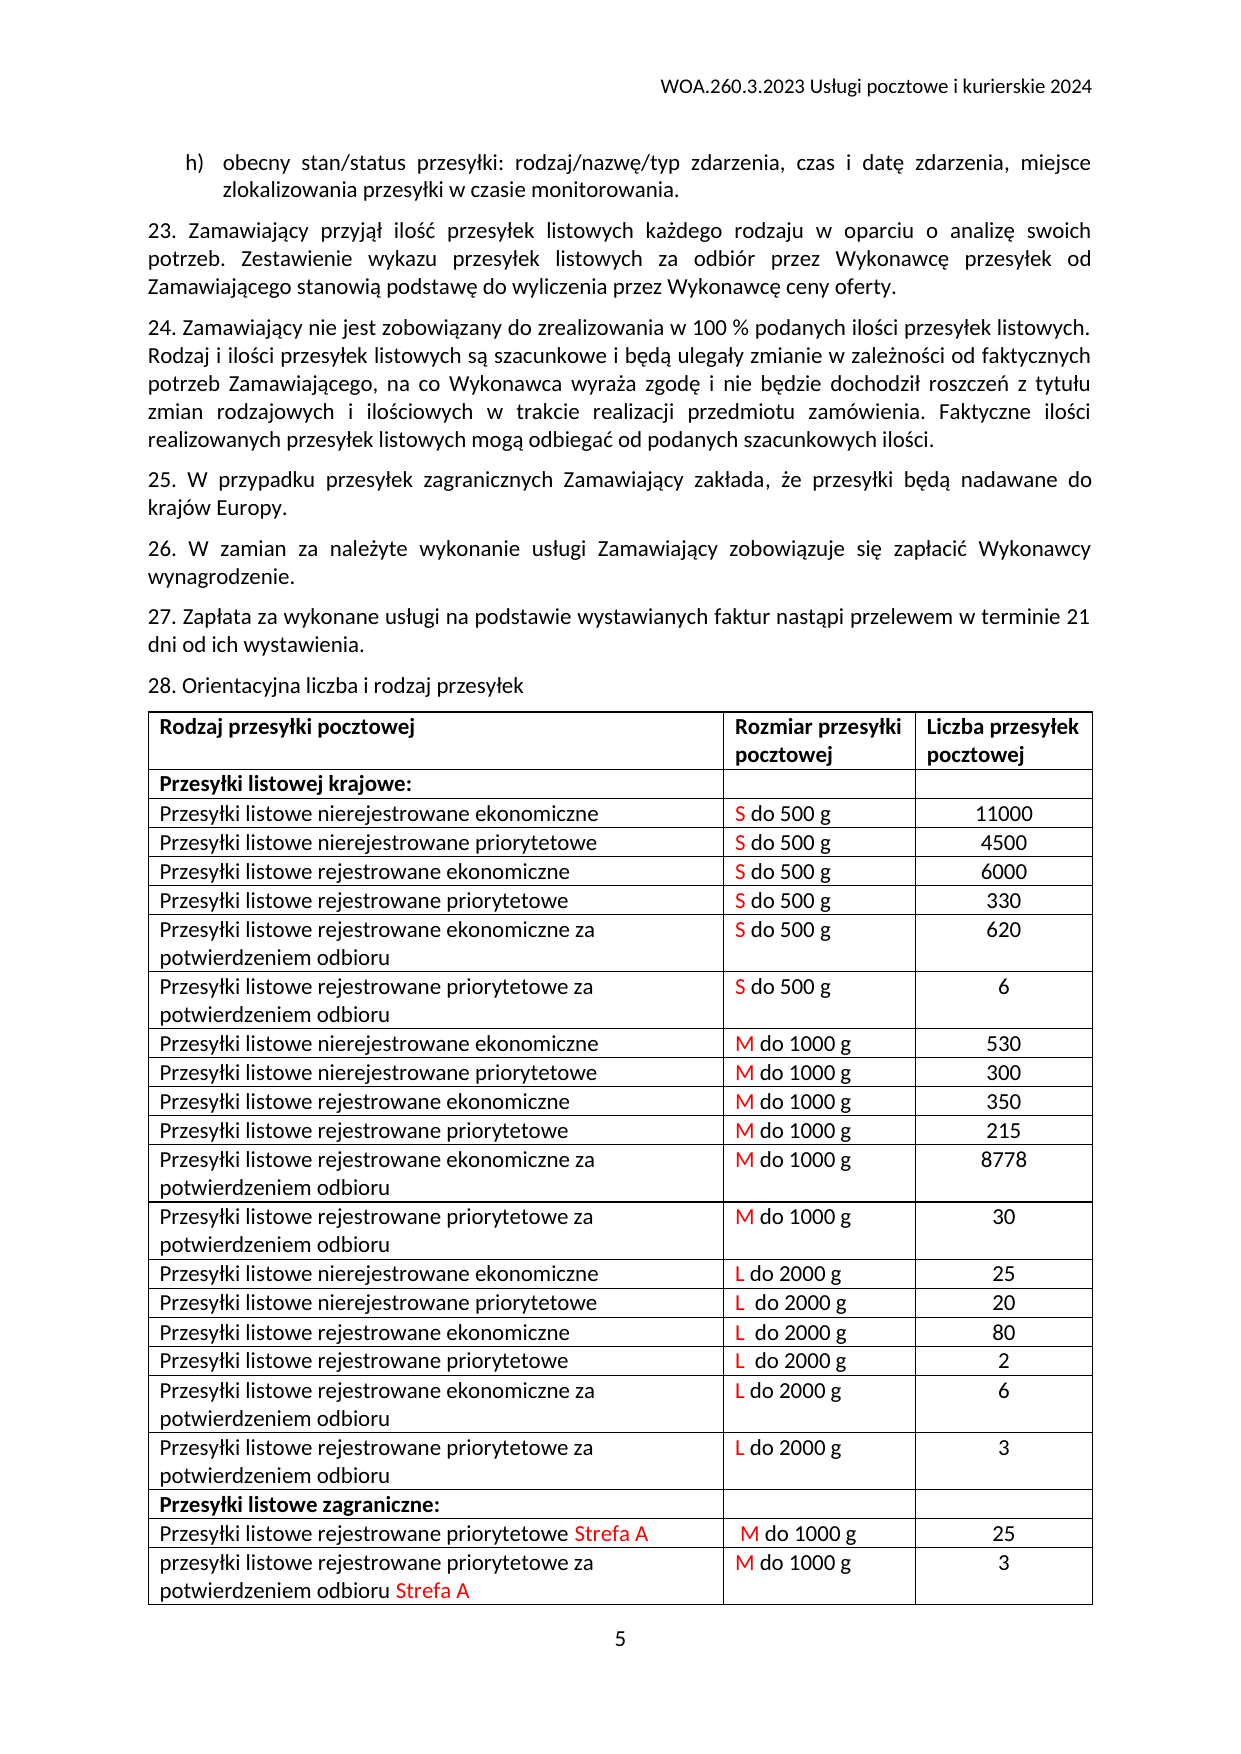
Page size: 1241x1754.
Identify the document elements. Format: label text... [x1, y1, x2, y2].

table_cell 300 [916, 1058, 1092, 1086]
table_cell L do 2000 g [724, 1318, 915, 1346]
table_cell S do 500 g [724, 886, 915, 914]
table_cell Przesyłki listowe rejestrowane priorytetowe [149, 886, 723, 914]
table_cell 20 [916, 1289, 1092, 1317]
table_header Rozmiar przesyłki pocztowej [724, 713, 915, 768]
table_cell 2 [916, 1347, 1092, 1375]
table_cell L do 2000 g [724, 1260, 915, 1287]
table_header Rodzaj przesyłki pocztowej [149, 713, 723, 768]
table_cell M do 1000 g [724, 1029, 915, 1057]
text 27. Zapłata za wykonane usługi na podstawie wystawianych faktur nastąpi przelewem w terminie 21 dni od ich wystawienia. [148, 602, 1093, 658]
table_cell Przesyłki listowej krajowe: [149, 770, 723, 798]
table_cell L do 2000 g [724, 1289, 915, 1317]
table_cell [916, 770, 1092, 798]
table_cell L do 2000 g [724, 1376, 915, 1432]
table_cell Przesyłki listowe nierejestrowane priorytetowe [149, 1058, 723, 1086]
table_cell 25 [916, 1260, 1092, 1287]
table_cell S do 500 g [724, 828, 915, 856]
table_cell 620 [916, 915, 1092, 971]
table_cell 30 [916, 1203, 1092, 1258]
table_cell Przesyłki listowe nierejestrowane ekonomiczne [149, 1260, 723, 1287]
table_header Liczba przesyłek pocztowej [916, 713, 1092, 768]
table_cell Przesyłki listowe nierejestrowane ekonomiczne [149, 1029, 723, 1057]
text 28. Orientacyjna liczba i rodzaj przesyłek [148, 671, 1093, 699]
table_cell M do 1000 g [724, 1058, 915, 1086]
table_cell Przesyłki listowe nierejestrowane ekonomiczne [149, 799, 723, 827]
table_cell M do 1000 g [724, 1548, 915, 1604]
table_cell 4500 [916, 828, 1092, 856]
table_cell S do 500 g [724, 799, 915, 827]
list obecny stan/status przesyłki: rodzaj/nazwę/typ zdarzenia, czas i datę zdarzenia, miejsce zlokalizowania przesyłki w czasie monitorowania. [185, 148, 1093, 204]
table_cell 330 [916, 886, 1092, 914]
table_cell Przesyłki listowe nierejestrowane priorytetowe [149, 1289, 723, 1317]
table_cell Przesyłki listowe rejestrowane priorytetowe [149, 1116, 723, 1144]
text 26. W zamian za należyte wykonanie usługi Zamawiający zobowiązuje się zapłacić Wykonawcy wynagrodzenie. [148, 534, 1093, 590]
table_cell 11000 [916, 799, 1092, 827]
table_cell 530 [916, 1029, 1092, 1057]
text 24. Zamawiający nie jest zobowiązany do zrealizowania w 100 % podanych ilości przesyłek listowych. Rodzaj i ilości przesyłek listowych są szacunkowe i będą ulegały zmianie w zależności od faktycznych potrzeb Zamawiającego, na co Wykonawca wyraża zgodę i nie będzie dochodził roszczeń z tytułu zmian rodzajowych i ilościowych w trakcie realizacji przedmiotu zamówienia. Faktyczne ilości realizowanych przesyłek listowych mogą odbiegać od podanych szacunkowych ilości. [148, 313, 1093, 453]
table_cell 8778 [916, 1145, 1092, 1201]
table_cell 6000 [916, 857, 1092, 885]
table_cell przesyłki listowe rejestrowane priorytetowe za potwierdzeniem odbioru Strefa A [149, 1548, 723, 1604]
table_cell L do 2000 g [724, 1433, 915, 1489]
table_cell 6 [916, 1376, 1092, 1432]
table_cell Przesyłki listowe zagraniczne: [149, 1490, 723, 1518]
table_cell 3 [916, 1433, 1092, 1489]
table_cell Przesyłki listowe rejestrowane ekonomiczne [149, 1087, 723, 1115]
table_cell 25 [916, 1519, 1092, 1547]
table_cell Przesyłki listowe rejestrowane ekonomiczne za potwierdzeniem odbioru [149, 1145, 723, 1201]
text 23. Zamawiający przyjął ilość przesyłek listowych każdego rodzaju w oparciu o analizę swoich potrzeb. Zestawienie wykazu przesyłek listowych za odbiór przez Wykonawcę przesyłek od Zamawiającego stanowią podstawę do wyliczenia przez Wykonawcę ceny oferty. [148, 216, 1093, 300]
table_cell Przesyłki listowe rejestrowane priorytetowe za potwierdzeniem odbioru [149, 1433, 723, 1489]
table_cell M do 1000 g [724, 1087, 915, 1115]
table_cell Przesyłki listowe rejestrowane priorytetowe Strefa A [149, 1519, 723, 1547]
table_cell [724, 1490, 915, 1518]
table_cell 350 [916, 1087, 1092, 1115]
table_cell Przesyłki listowe rejestrowane ekonomiczne za potwierdzeniem odbioru [149, 1376, 723, 1432]
table_cell Przesyłki listowe rejestrowane ekonomiczne za potwierdzeniem odbioru [149, 915, 723, 971]
table_cell Przesyłki listowe rejestrowane ekonomiczne [149, 1318, 723, 1346]
table_cell M do 1000 g [724, 1519, 915, 1547]
table_cell S do 500 g [724, 915, 915, 971]
table_cell Przesyłki listowe rejestrowane priorytetowe za potwierdzeniem odbioru [149, 1203, 723, 1258]
text 25. W przypadku przesyłek zagranicznych Zamawiający zakłada, że przesyłki będą nadawane do krajów Europy. [148, 465, 1093, 521]
table_cell S do 500 g [724, 972, 915, 1028]
table_cell 3 [916, 1548, 1092, 1604]
table_cell Przesyłki listowe nierejestrowane priorytetowe [149, 828, 723, 856]
table_cell Przesyłki listowe rejestrowane ekonomiczne [149, 857, 723, 885]
table_cell 80 [916, 1318, 1092, 1346]
table_cell Przesyłki listowe rejestrowane priorytetowe [149, 1347, 723, 1375]
table_cell [724, 770, 915, 798]
table_cell M do 1000 g [724, 1116, 915, 1144]
table_cell 215 [916, 1116, 1092, 1144]
table_cell Przesyłki listowe rejestrowane priorytetowe za potwierdzeniem odbioru [149, 972, 723, 1028]
table_cell S do 500 g [724, 857, 915, 885]
table_cell M do 1000 g [724, 1145, 915, 1201]
table_cell M do 1000 g [724, 1203, 915, 1258]
table_cell [916, 1490, 1092, 1518]
table_cell 6 [916, 972, 1092, 1028]
table_cell L do 2000 g [724, 1347, 915, 1375]
